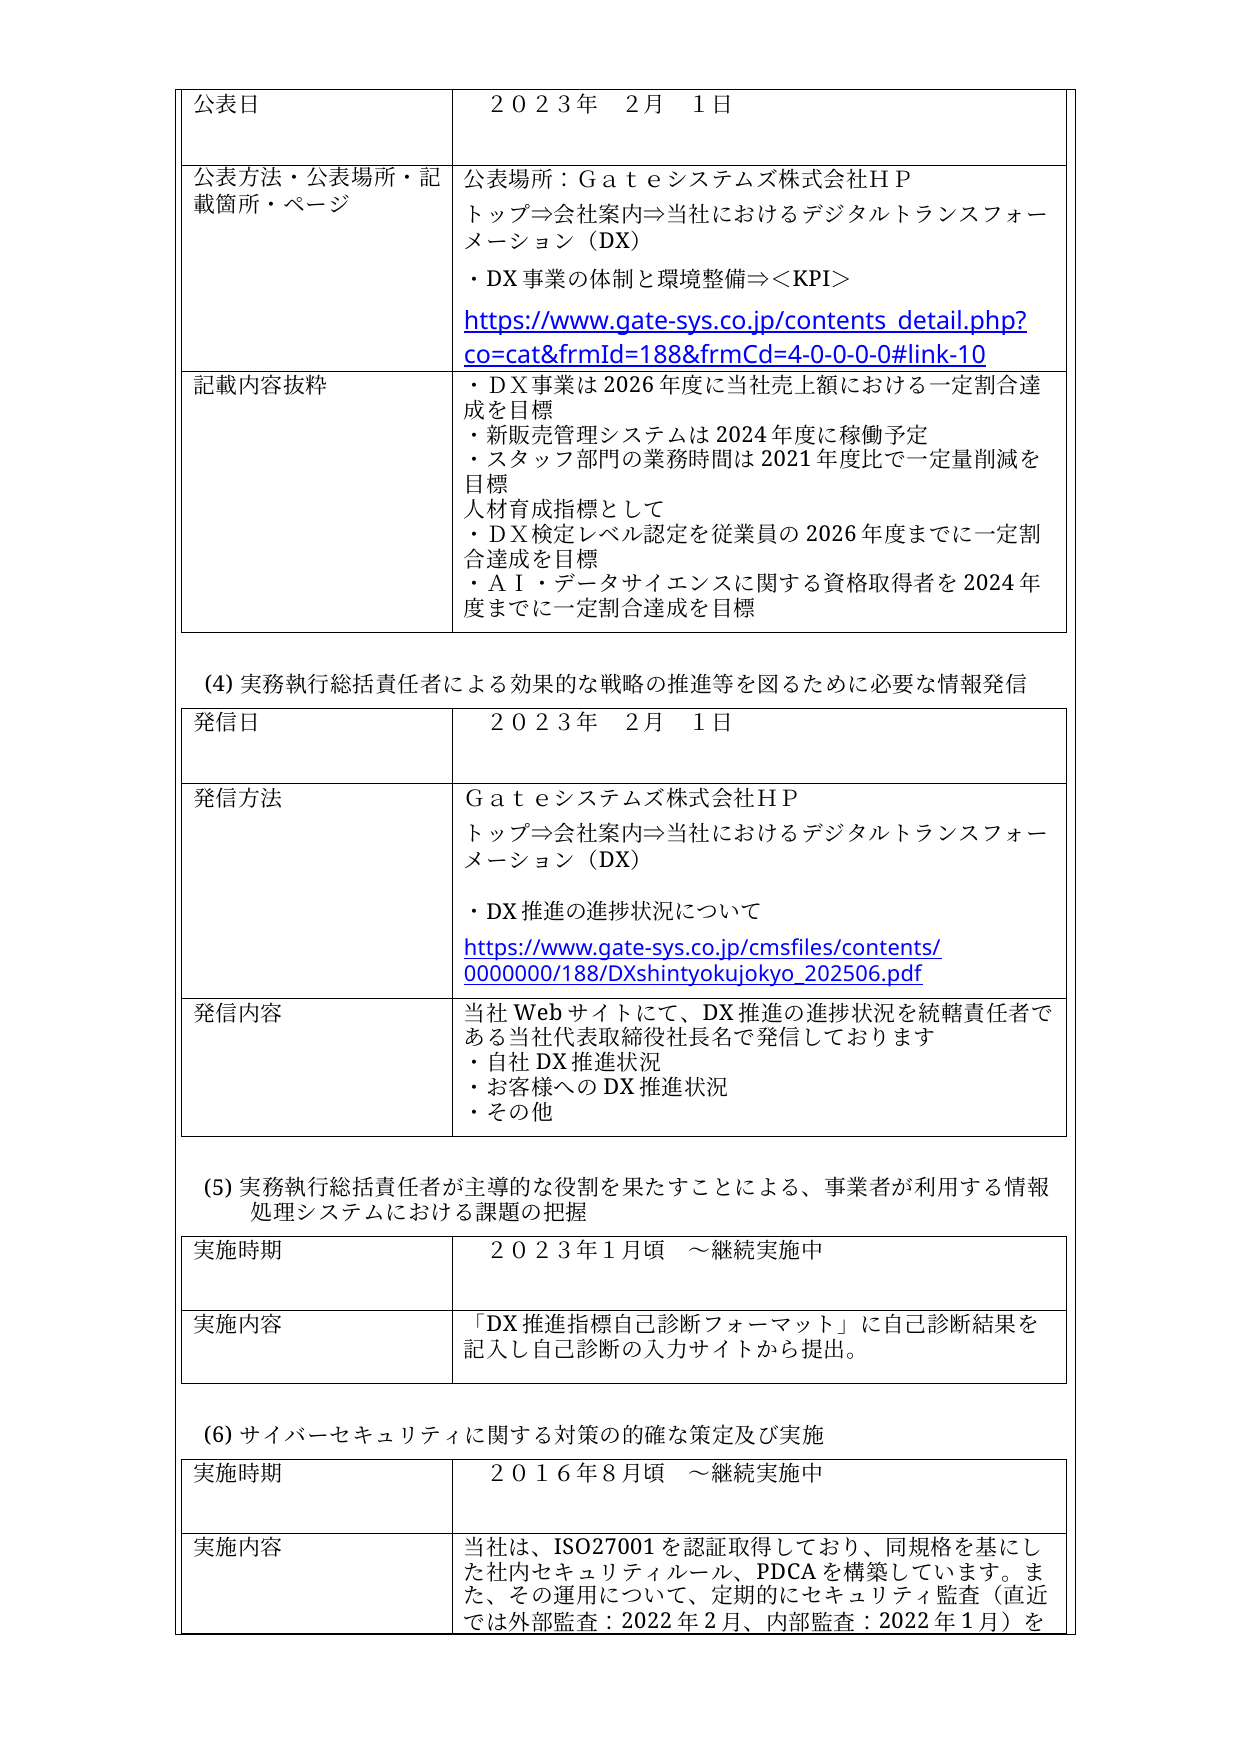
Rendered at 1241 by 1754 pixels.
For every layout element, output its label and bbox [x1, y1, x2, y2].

table_cell [176, 90, 1075, 1634]
